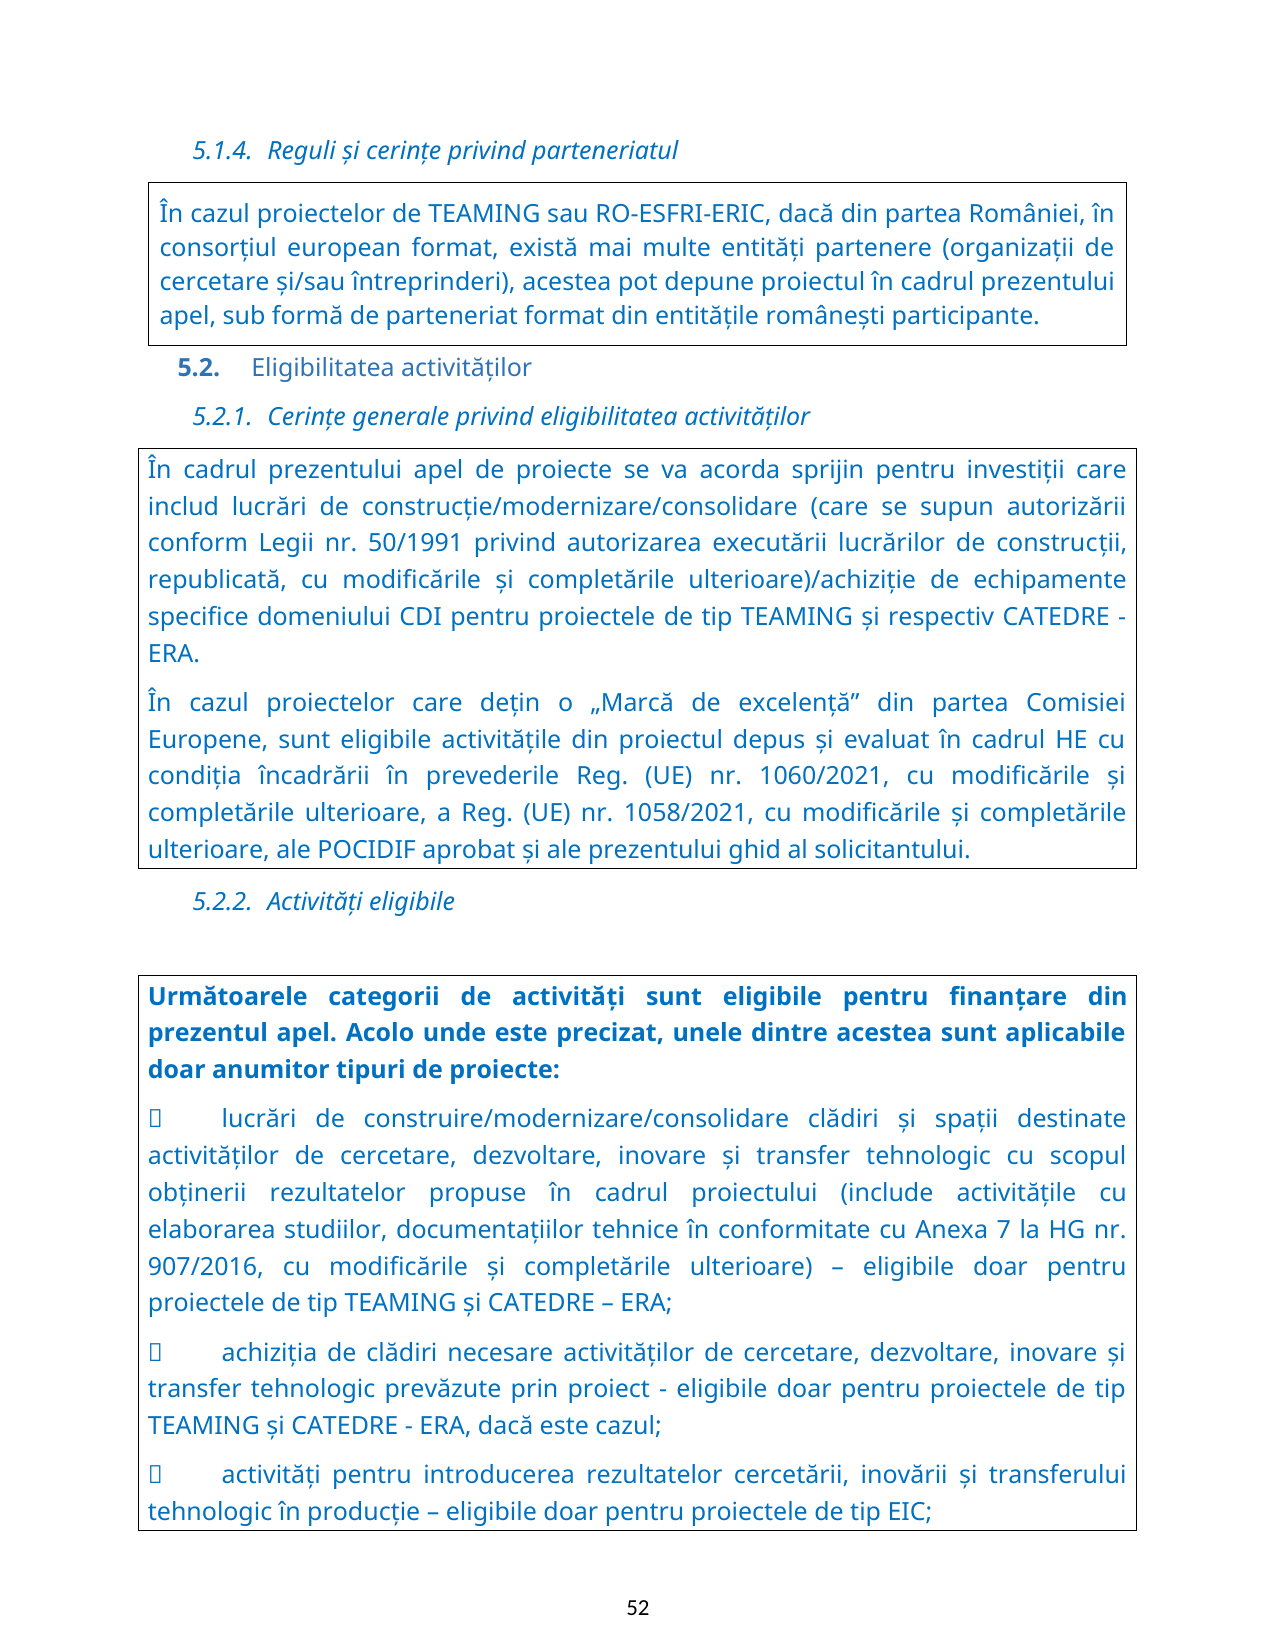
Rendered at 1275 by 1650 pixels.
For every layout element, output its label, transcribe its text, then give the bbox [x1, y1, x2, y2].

list Activități eligibile [192, 884, 1127, 918]
list Cerințe generale privind eligibilitatea activităților [192, 399, 1127, 433]
table_header În cazul proiectelor de TEAMING sau RO-ESFRI-ERIC, dacă din partea României, în consorțiul european format, există mai multe entități partenere (organizații de cercetare și/sau întreprinderi), acestea pot depune proiectul în cadrul prezentului apel, sub formă de parteneriat format din entitățile românești participante. [149, 183, 1126, 344]
text În cazul proiectelor care dețin o „Marcă de excelență” din partea Comisiei Europene, sunt eligibile activitățile din proiectul depus și evaluat în cadrul HE cu condiția încadrării în prevederile Reg. (UE) nr. 1060/2021, cu modificările și completările ulterioare, a Reg. (UE) nr. 1058/2021, cu modificările și completările ulterioare, ale POCIDIF aprobat și ale prezentului ghid al solicitantului. [139, 681, 1136, 868]
list Reguli și cerințe privind parteneriatul [192, 133, 1127, 167]
text Următoarele categorii de activităţi sunt eligibile pentru finanţare din prezentul apel. Acolo unde este precizat, unele dintre acestea sunt aplicabile doar anumitor tipuri de proiecte: [139, 976, 1136, 1086]
text  achiziția de clădiri necesare activităților de cercetare, dezvoltare, inovare și transfer tehnologic prevăzute prin proiect - eligibile doar pentru proiectele de tip TEAMING și CATEDRE - ERA, dacă este cazul; [139, 1331, 1136, 1442]
text În cadrul prezentului apel de proiecte se va acorda sprijin pentru investiții care includ lucrări de construcție/modernizare/consolidare (care se supun autorizării conform Legii nr. 50/1991 privind autorizarea executării lucrărilor de construcţii, republicată, cu modificările şi completările ulterioare)/achiziție de echipamente specifice domeniului CDI pentru proiectele de tip TEAMING și respectiv CATEDRE - ERA. [139, 449, 1136, 669]
subtitle Eligibilitatea activităților [177, 350, 1127, 384]
text  lucrări de construire/modernizare/consolidare clădiri și spații destinate activităților de cercetare, dezvoltare, inovare și transfer tehnologic cu scopul obținerii rezultatelor propuse în cadrul proiectului (include activitățile cu elaborarea studiilor, documentațiilor tehnice în conformitate cu Anexa 7 la HG nr. 907/2016, cu modificările și completările ulterioare) – eligibile doar pentru proiectele de tip TEAMING și CATEDRE – ERA; [139, 1098, 1136, 1319]
text  activități pentru introducerea rezultatelor cercetării, inovării și transferului tehnologic în producție – eligibile doar pentru proiectele de tip EIC; [139, 1454, 1136, 1530]
